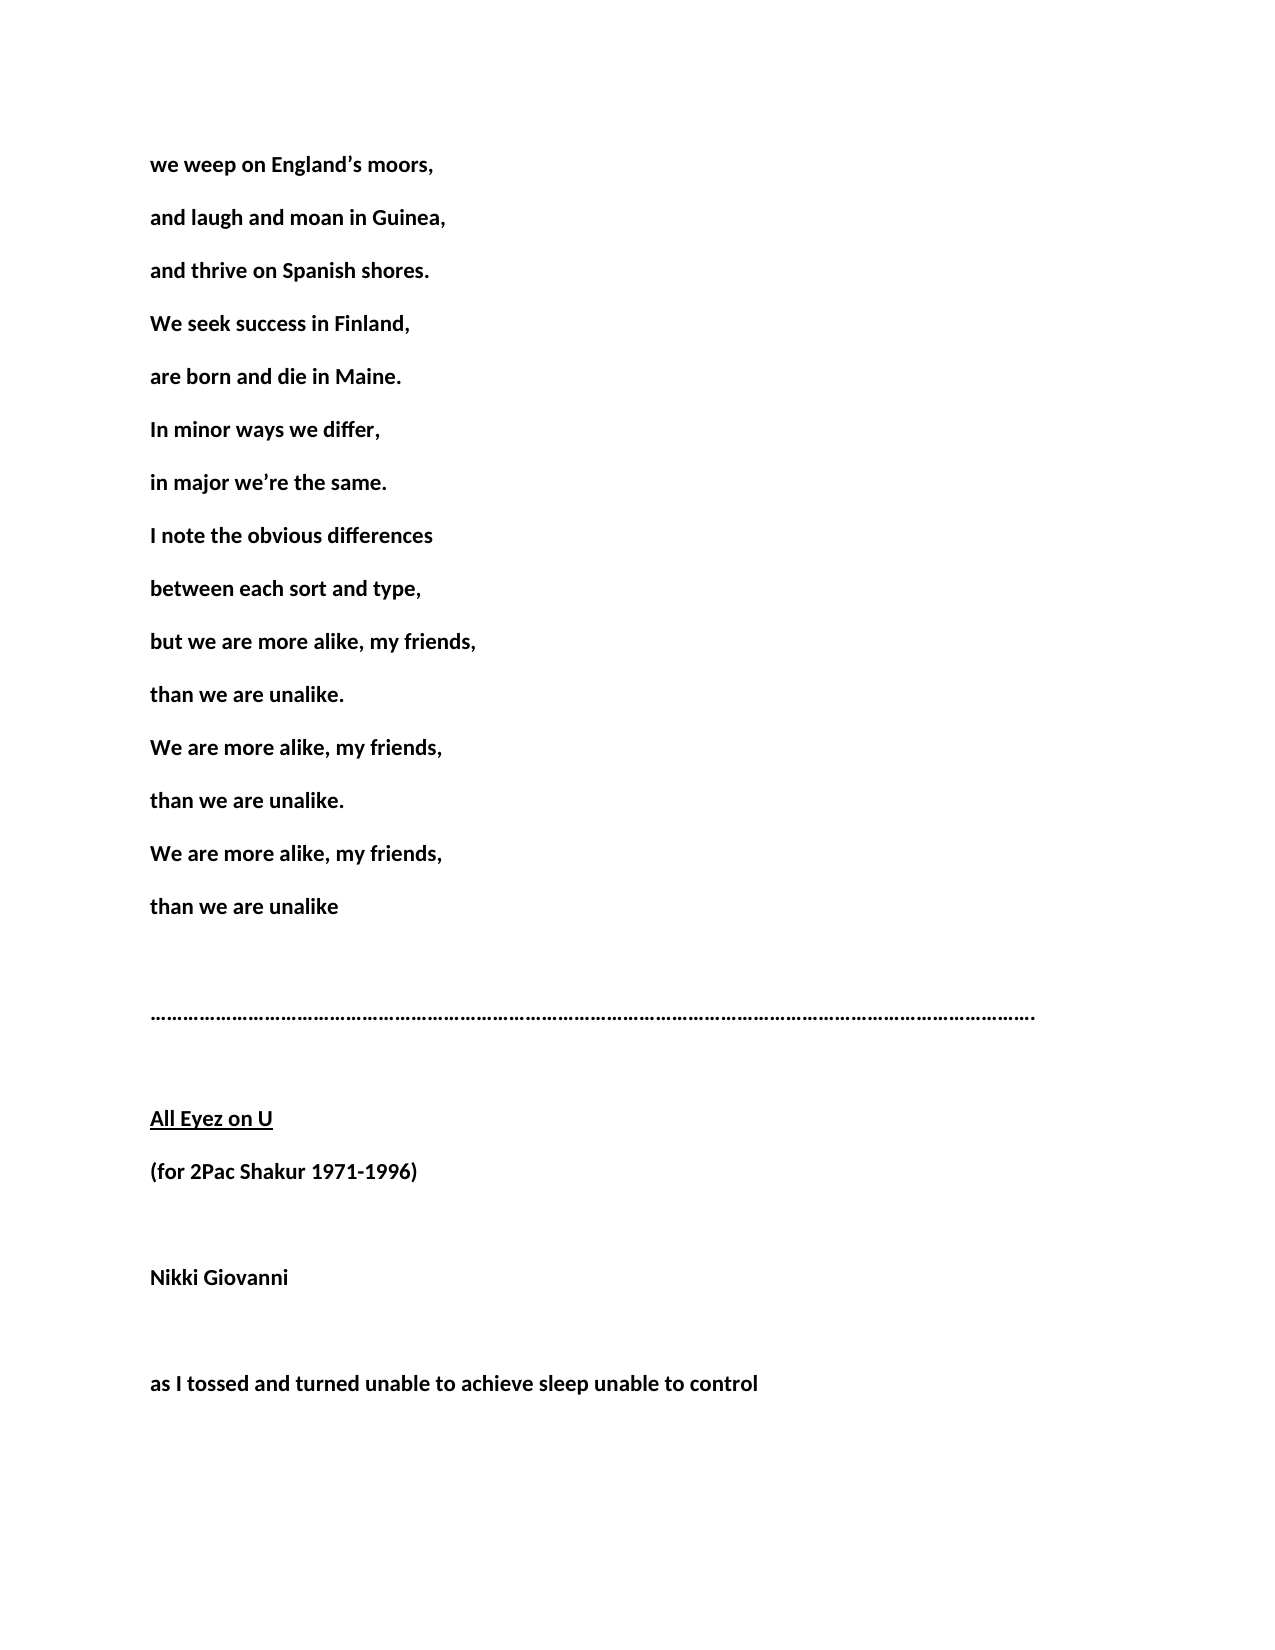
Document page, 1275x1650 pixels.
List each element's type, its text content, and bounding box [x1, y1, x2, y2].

text are born and die in Maine. [150, 362, 1125, 390]
text We are more alike, my friends, [150, 839, 1125, 867]
text but we are more alike, my friends, [150, 627, 1125, 655]
text We are more alike, my friends, [150, 733, 1125, 761]
text we weep on England’s moors, [150, 150, 1125, 178]
text I note the obvious differences [150, 521, 1125, 549]
text In minor ways we differ, [150, 415, 1125, 443]
text ………………………………………………………………………………………………………………………………………………. [150, 998, 1125, 1026]
text between each sort and type, [150, 574, 1125, 602]
text All Eyez on U [150, 1104, 1125, 1132]
text than we are unalike. [150, 786, 1125, 814]
text than we are unalike [150, 892, 1125, 920]
text Nikki Giovanni [150, 1263, 1125, 1291]
text than we are unalike. [150, 680, 1125, 708]
text (for 2Pac Shakur 1971-1996) [150, 1157, 1125, 1185]
text We seek success in Finland, [150, 309, 1125, 337]
text in major we’re the same. [150, 468, 1125, 496]
text as I tossed and turned unable to achieve sleep unable to control [150, 1369, 1125, 1397]
text and thrive on Spanish shores. [150, 256, 1125, 284]
text and laugh and moan in Guinea, [150, 203, 1125, 231]
